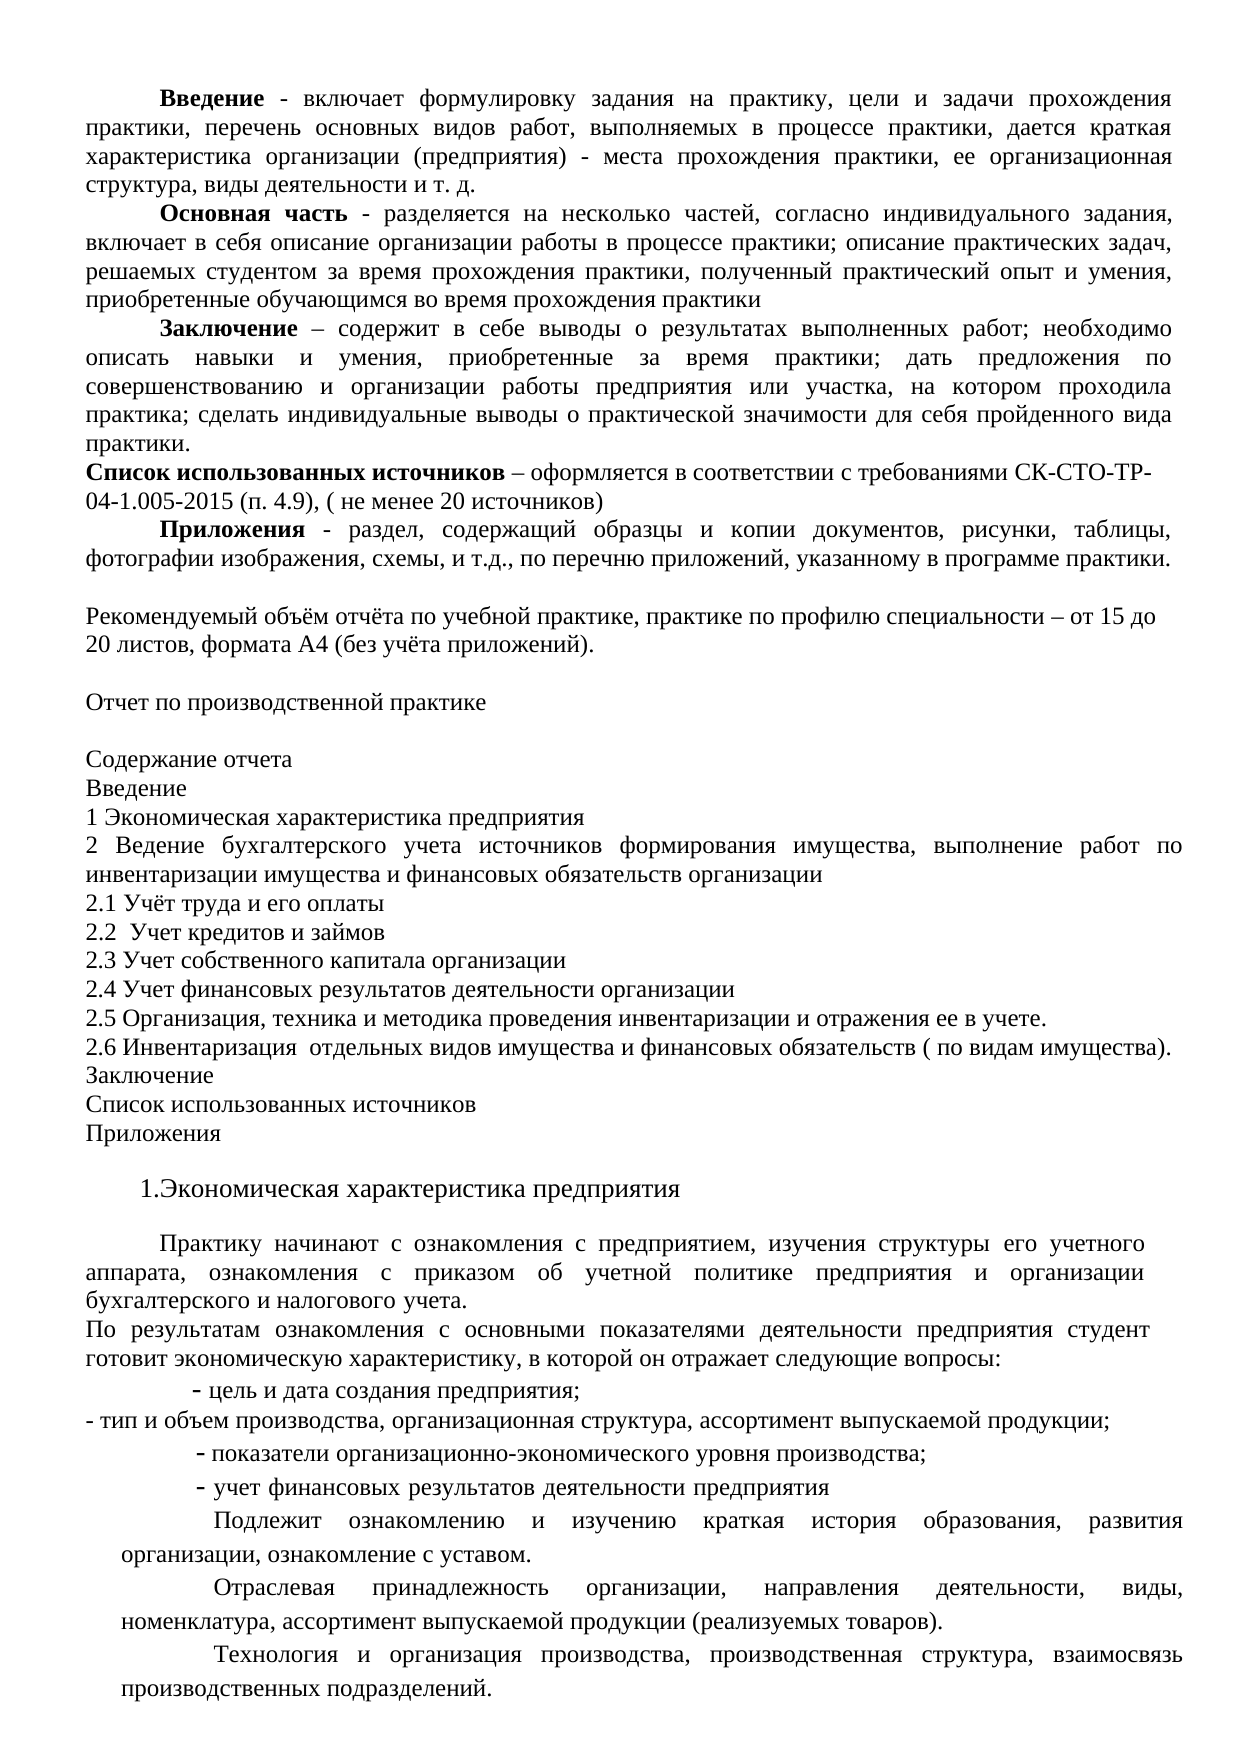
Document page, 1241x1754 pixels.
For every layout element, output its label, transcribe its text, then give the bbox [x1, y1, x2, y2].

text Подлежит ознакомлению и изучению краткая история образования, развития организации, ознакомление с уставом. [121, 1502, 1184, 1569]
text 1 Экономическая характеристика предприятия [85, 802, 1184, 831]
list учет финансовых результатов деятельности предприятия [196, 1468, 1184, 1502]
text 1.Экономическая характеристика предприятия [85, 1172, 1184, 1203]
list показатели организационно-экономического уровня производства; [196, 1434, 1184, 1468]
text Заключение – содержит в себе выводы о результатах выполненных работ; необходимо описать навыки и умения, приобретенные за время практики; дать предложения по совершенствованию и организации работы предприятия или участка, на котором проходила практика; сделать индивидуальные выводы о практической значимости для себя пройденного вида практики. [85, 313, 1173, 457]
text 2 Ведение бухгалтерского учета источников формирования имущества, выполнение работ по инвентаризации имущества и финансовых обязательств организации [85, 831, 1184, 888]
text По результатам ознакомления с основными показателями деятельности предприятия студент готовит экономическую характеристику, в которой он отражает следующие вопросы: [85, 1314, 1151, 1372]
text Список использованных источников [85, 1089, 1184, 1118]
text Введение [85, 773, 1184, 802]
text Список использованных источников – оформляется в соответствии с требованиями СК-СТО-ТР-04-1.005-2015 (п. 4.9), ( не менее 20 источников) [85, 457, 1184, 514]
text Содержание отчета [85, 744, 1184, 773]
subtitle 2.6 Инвентаризация отдельных видов имущества и финансовых обязательств ( по видам имущества). [85, 1032, 1184, 1060]
text Технология и организация производства, производственная структура, взаимосвязь производственных подразделений. [121, 1636, 1184, 1703]
subtitle 2.1 Учёт труда и его оплаты [85, 888, 1184, 917]
text Приложения [85, 1118, 1184, 1147]
text Практику начинают с ознакомления с предприятием, изучения структуры его учетного аппарата, ознакомления с приказом об учетной политике предприятия и организации бухгалтерского и налогового учета. [85, 1228, 1145, 1314]
text Отчет по производственной практике [85, 687, 1184, 716]
text Заключение [85, 1060, 1184, 1089]
text Введение - включает формулировку задания на практику, цели и задачи прохождения практики, перечень основных видов работ, выполняемых в процессе практики, дается краткая характеристика организации (предприятия) - места прохождения практики, ее организационная структура, виды деятельности и т. д. [85, 83, 1173, 198]
text - тип и объем производства, организационная структура, ассортимент выпускаемой продукции; [85, 1406, 1152, 1434]
text Отраслевая принадлежность организации, направления деятельности, виды, номенклатура, ассортимент выпускаемой продукции (реализуемых товаров). [121, 1569, 1184, 1636]
subtitle 2.5 Организация, техника и методика проведения инвентаризации и отражения ее в учете. [85, 1003, 1184, 1032]
text Рекомендуемый объём отчёта по учебной практике, практике по профилю специальности – от 15 до 20 листов, формата А4 (без учёта приложений). [85, 601, 1184, 658]
text Приложения - раздел, содержащий образцы и копии документов, рисунки, таблицы, фотографии изображения, схемы, и т.д., по перечню приложений, указанному в программе практики. [85, 514, 1172, 572]
subtitle 2.2 Учет кредитов и займов [85, 917, 1184, 945]
list цель и дата создания предприятия; [192, 1372, 1184, 1405]
subtitle 2.4 Учет финансовых результатов деятельности организации [85, 974, 1184, 1003]
subtitle 2.3 Учет собственного капитала организации [85, 945, 1184, 974]
text Основная часть - разделяется на несколько частей, согласно индивидуального задания, включает в себя описание организации работы в процессе практики; описание практических задач, решаемых студентом за время прохождения практики, полученный практический опыт и умения, приобретенные обучающимся во время прохождения практики [85, 198, 1173, 313]
